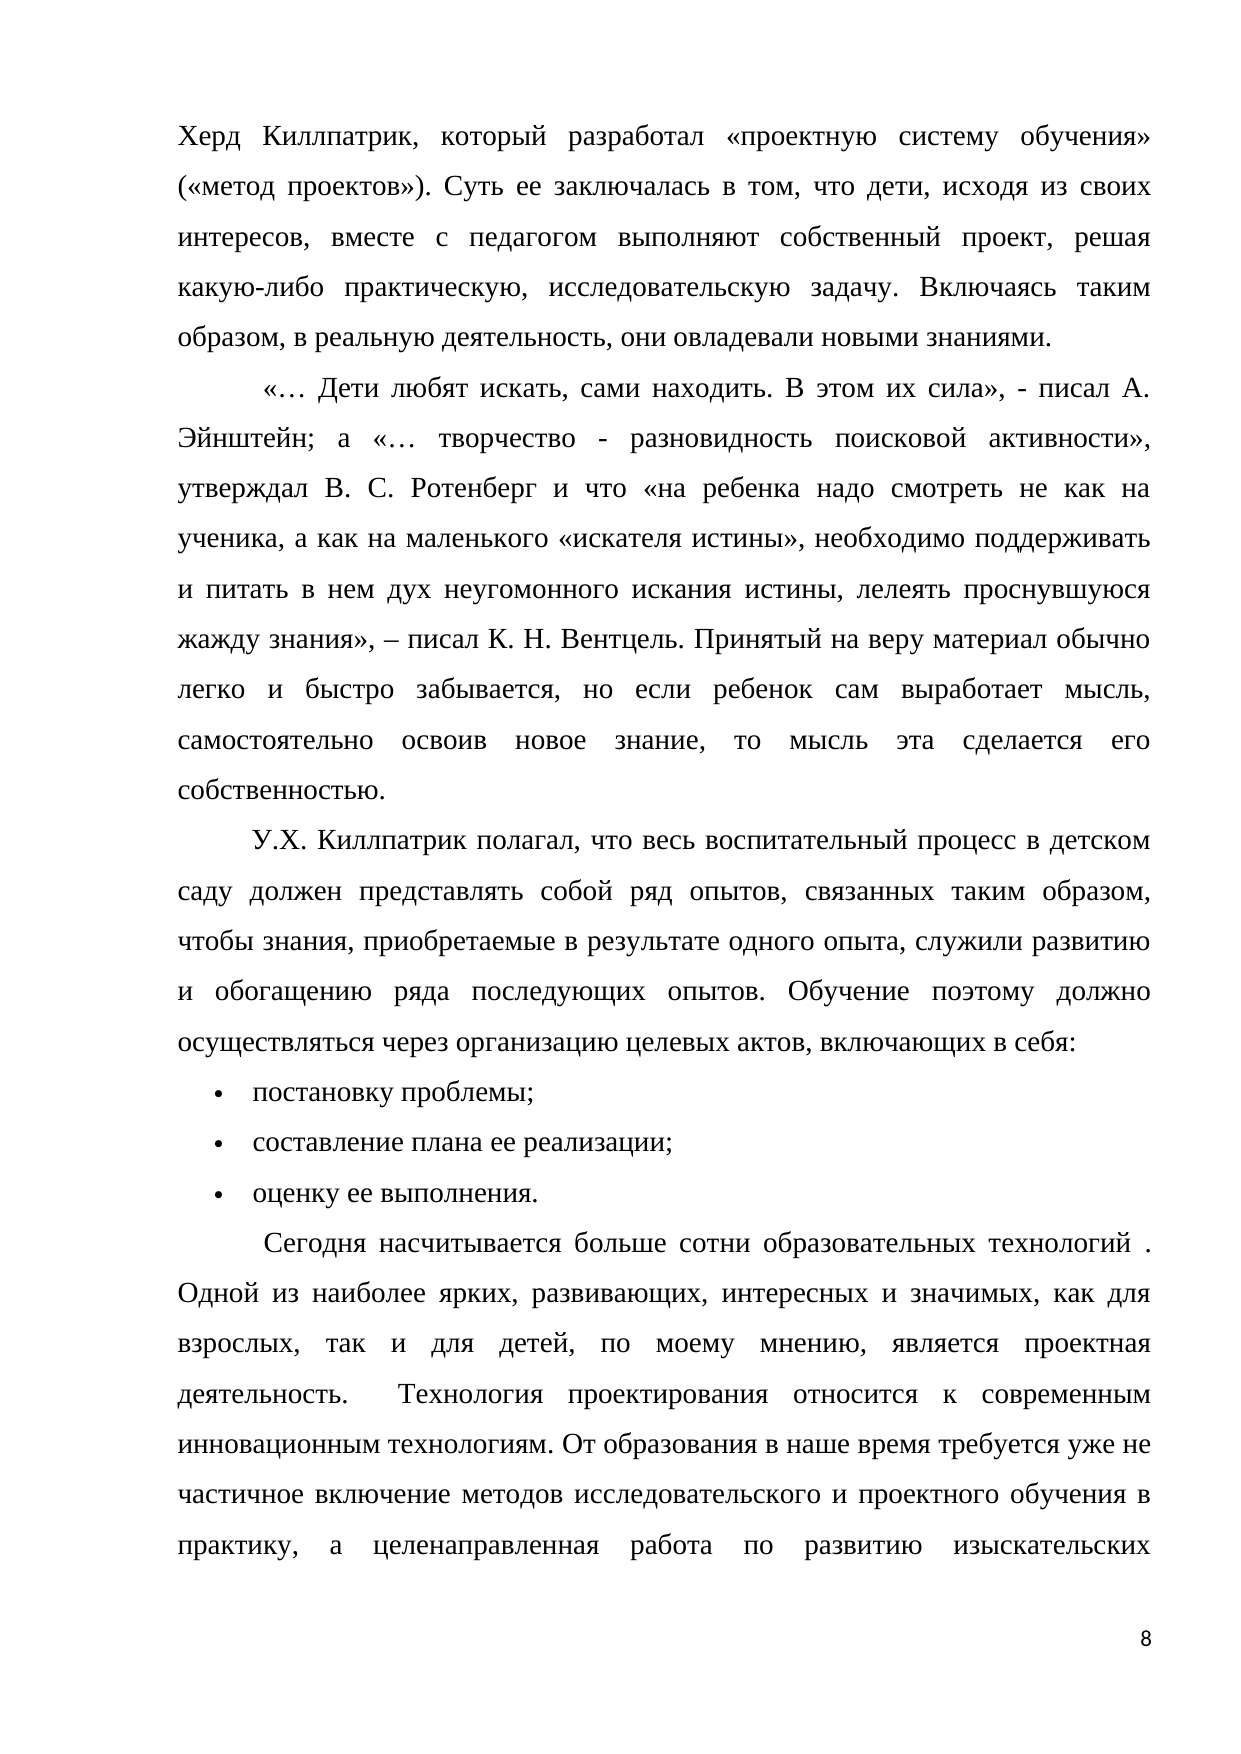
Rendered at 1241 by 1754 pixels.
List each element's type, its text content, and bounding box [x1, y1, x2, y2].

text У.Х. Киллпатрик полагал, что весь воспитательный процесс в детском саду должен представлять собой ряд опытов, связанных таким образом, чтобы знания, приобретаемые в результате одного опыта, служили развитию и обогащению ряда последующих опытов. Обучение поэтому должно осуществляться через организацию целевых актов, включающих в себя: [177, 822, 1152, 1057]
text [177, 118, 1152, 353]
text «… Дети любят искать, сами находить. В этом их сила», - писал А. Эйнштейн; а «… творчество - разновидность поисковой активности», утверждал В. С. Ротенберг и что «на ребенка надо смотреть не как на ученика, а как на маленького «искателя истины», необходимо поддерживать и питать в нем дух неугомонного искания истины, лелеять проснувшуюся жажду знания», – писал К. Н. Вентцель. Принятый на веру материал обычно легко и быстро забывается, но если ребенок сам выработает мысль, самостоятельно освоив новое знание, то мысль эта сделается его собственностью. [177, 370, 1152, 806]
list составление плана ее реализации; [215, 1124, 1152, 1158]
list оценку ее выполнения. [215, 1175, 1152, 1208]
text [177, 1225, 1152, 1560]
list постановку проблемы; [215, 1074, 1152, 1108]
